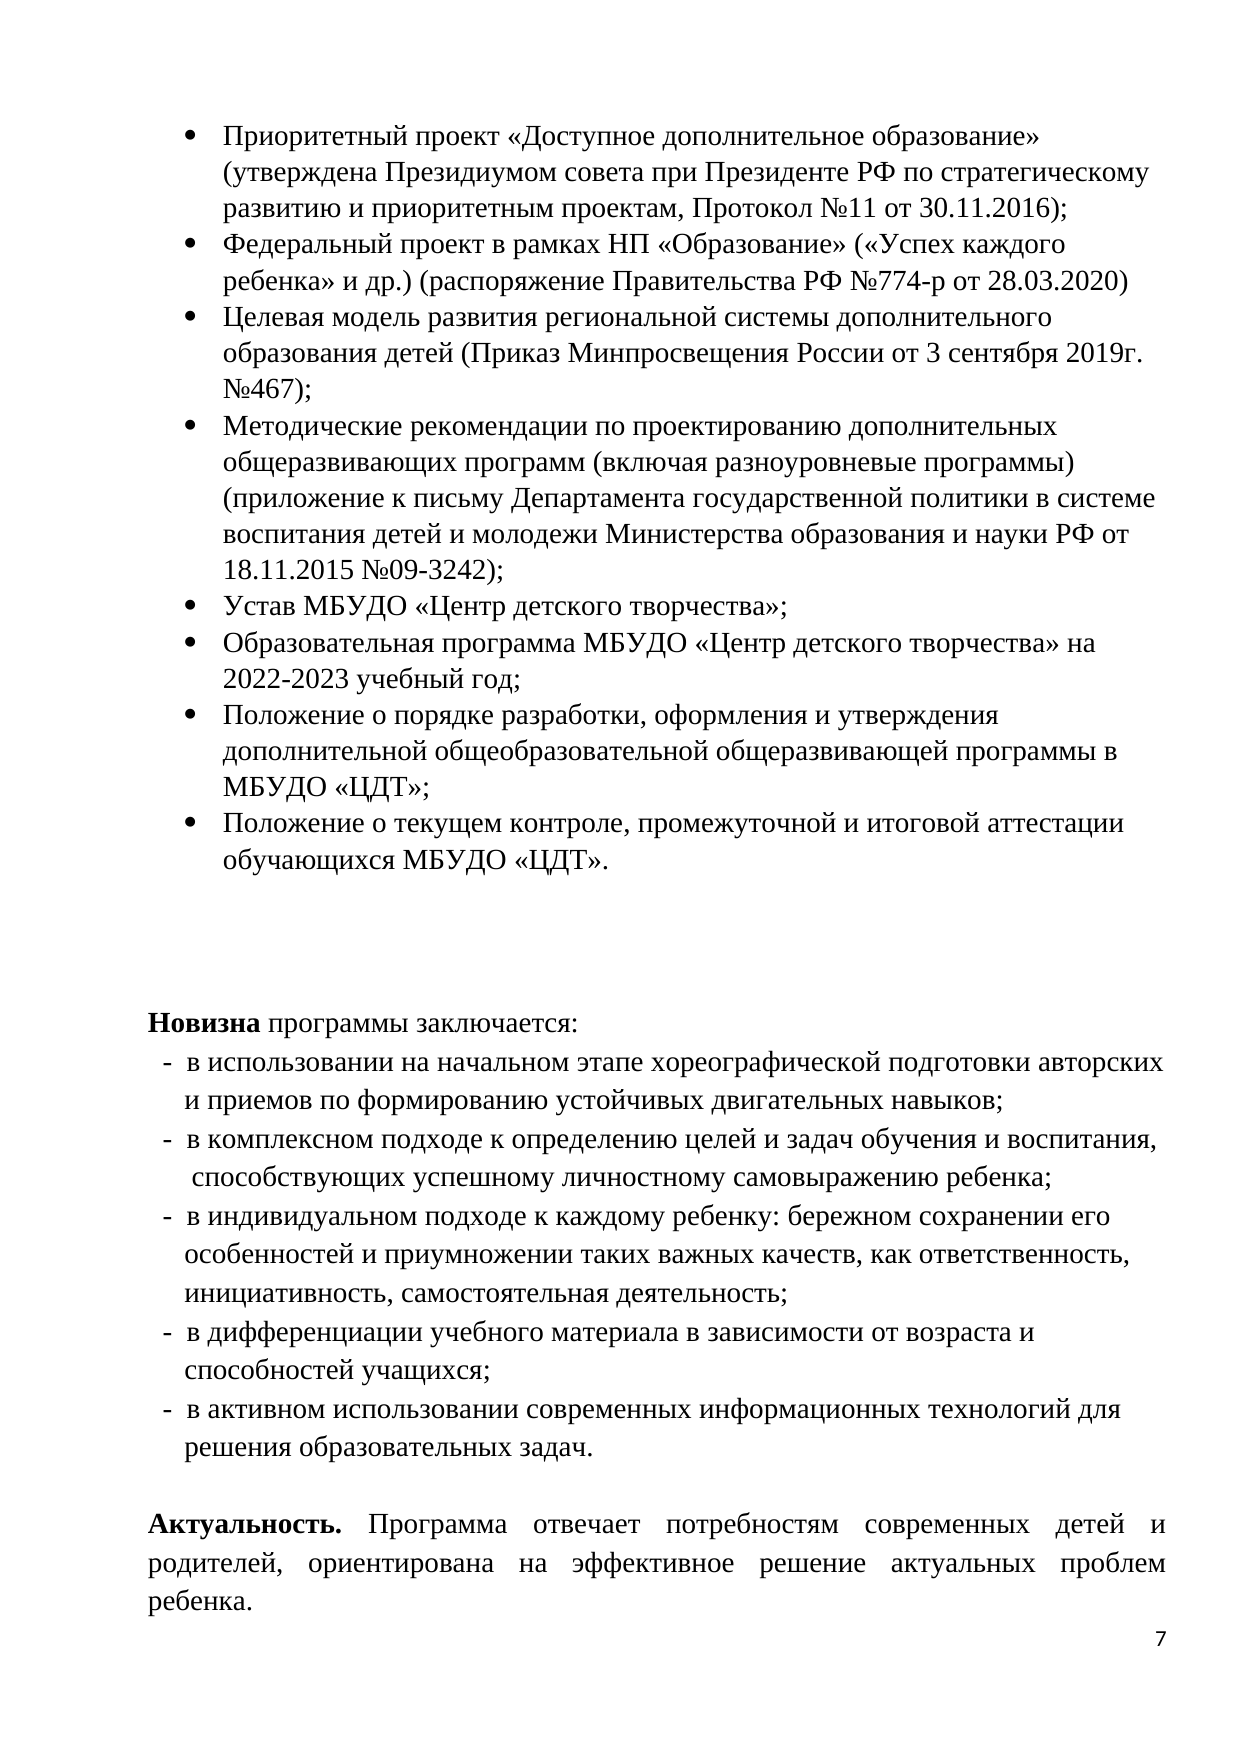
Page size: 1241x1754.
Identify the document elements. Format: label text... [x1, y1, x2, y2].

list Целевая модель развития региональной системы дополнительного образования детей (Приказ Минпросвещения России от 3 сентября 2019г.№467); [185, 299, 1167, 405]
text - в активном использовании современных информационных технологий для [148, 1391, 1167, 1424]
text способствующих успешному личностному самовыражению ребенка; [148, 1159, 1167, 1193]
list Положение о порядке разработки, оформления и утверждения дополнительной общеобразовательной общеразвивающей программы в МБУДО «ЦДТ»; [185, 697, 1167, 803]
text - в комплексном подходе к определению целей и задач обучения и воспитания, [148, 1121, 1167, 1154]
text и приемов по формированию устойчивых двигательных навыков; [148, 1082, 1167, 1116]
list Приоритетный проект «Доступное дополнительное образование» (утверждена Президиумом совета при Президенте РФ по стратегическому развитию и приоритетным проектам, Протокол №11 от 30.11.2016); [185, 118, 1167, 224]
text - в дифференциации учебного материала в зависимости от возраста и [148, 1314, 1167, 1347]
text способностей учащихся; [148, 1352, 1167, 1386]
text инициативность, самостоятельная деятельность; [148, 1275, 1167, 1309]
text Актуальность. Программа отвечает потребностям современных детей и родителей, ориентирована на эффективное решение актуальных проблем ребенка. [148, 1506, 1167, 1617]
list Устав МБУДО «Центр детского творчества»; [185, 588, 1167, 622]
list Федеральный проект в рамках НП «Образование» («Успех каждого ребенка» и др.) (распоряжение Правительства РФ №774-р от 28.03.2020) [185, 227, 1167, 296]
text - в использовании на начальном этапе хореографической подготовки авторских [148, 1044, 1167, 1077]
text Новизна программы заключается: [148, 1005, 1167, 1039]
list Методические рекомендации по проектированию дополнительных общеразвивающих программ (включая разноуровневые программы) (приложение к письму Департамента государственной политики в системе воспитания детей и молодежи Министерства образования и науки РФ от 18.11.2015 №09-3242); [185, 408, 1167, 586]
text решения образовательных задач. [148, 1429, 1167, 1463]
list Положение о текущем контроле, промежуточной и итоговой аттестации обучающихся МБУДО «ЦДТ». [185, 806, 1167, 875]
text - в индивидуальном подходе к каждому ребенку: бережном сохранении его [148, 1198, 1167, 1232]
list Образовательная программа МБУДО «Центр детского творчества» на 2022-2023 учебный год; [185, 625, 1167, 694]
text особенностей и приумножении таких важных качеств, как ответственность, [148, 1237, 1167, 1270]
